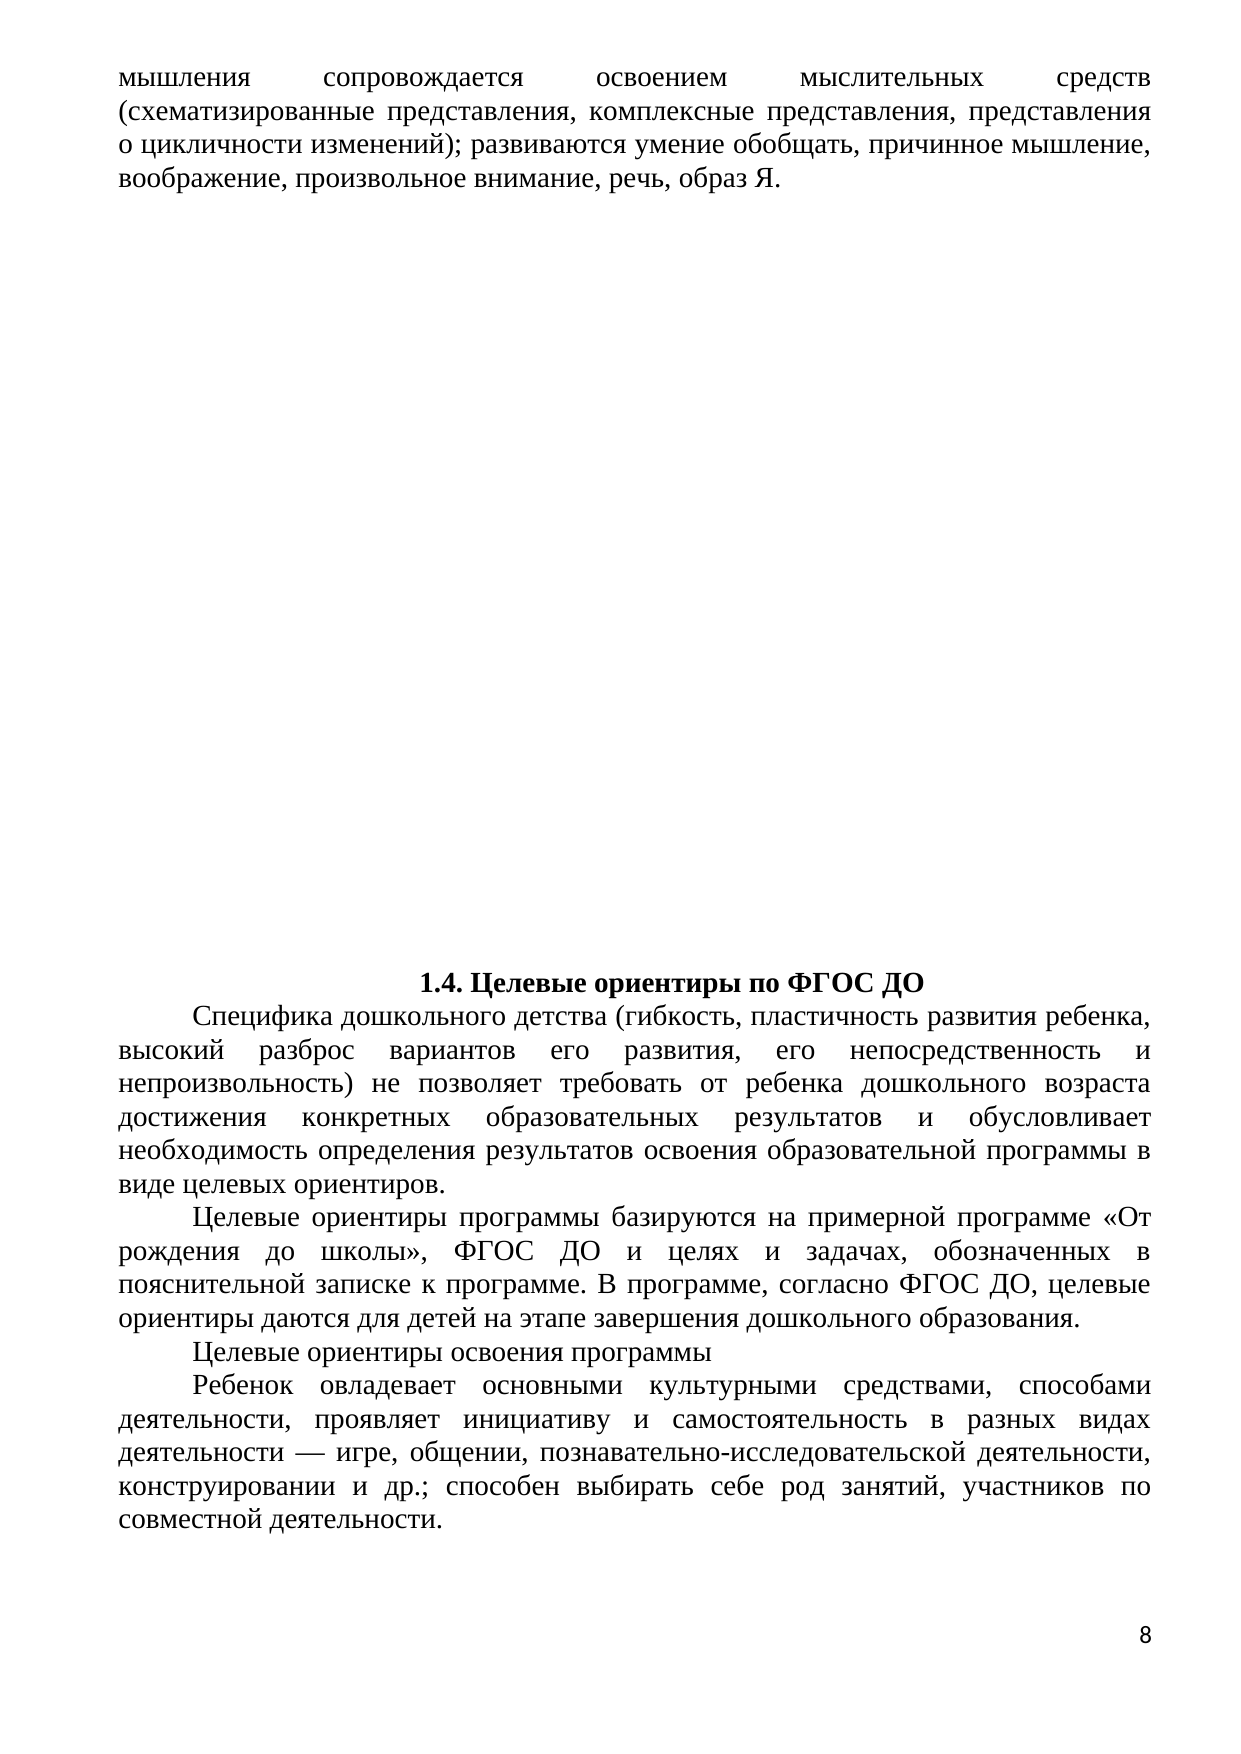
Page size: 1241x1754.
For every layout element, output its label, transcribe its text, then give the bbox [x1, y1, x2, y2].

text Целевые ориентиры освоения программы [118, 1334, 1152, 1367]
text Специфика дошкольного детства (гибкость, пластичность развития ребенка, высокий разброс вариантов его развития, его непосредственность и непроизвольность) не позволяет требовать от ребенка дошкольного возраста достижения конкретных образовательных результатов и обусловливает необходимость определения результатов освоения образовательной программы в виде целевых ориентиров. [118, 998, 1152, 1199]
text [118, 59, 1152, 193]
text Целевые ориентиры программы базируются на примерной программе «От рождения до школы», ФГОС ДО и целях и задачах, обозначенных в пояснительной записке к программе. В программе, согласно ФГОС ДО, целевые ориентиры даются для детей на этапе завершения дошкольного образования. [118, 1199, 1152, 1334]
text Ребенок овладевает основными культурными средствами, способами деятельности, проявляет инициативу и самостоятельность в разных видах деятельности — игре, общении, познавательно-исследовательской деятельности, конструировании и др.; способен выбирать себе род занятий, участников по совместной деятельности. [118, 1367, 1152, 1535]
text 1.4. Целевые ориентиры по ФГОС ДО [118, 965, 1152, 998]
